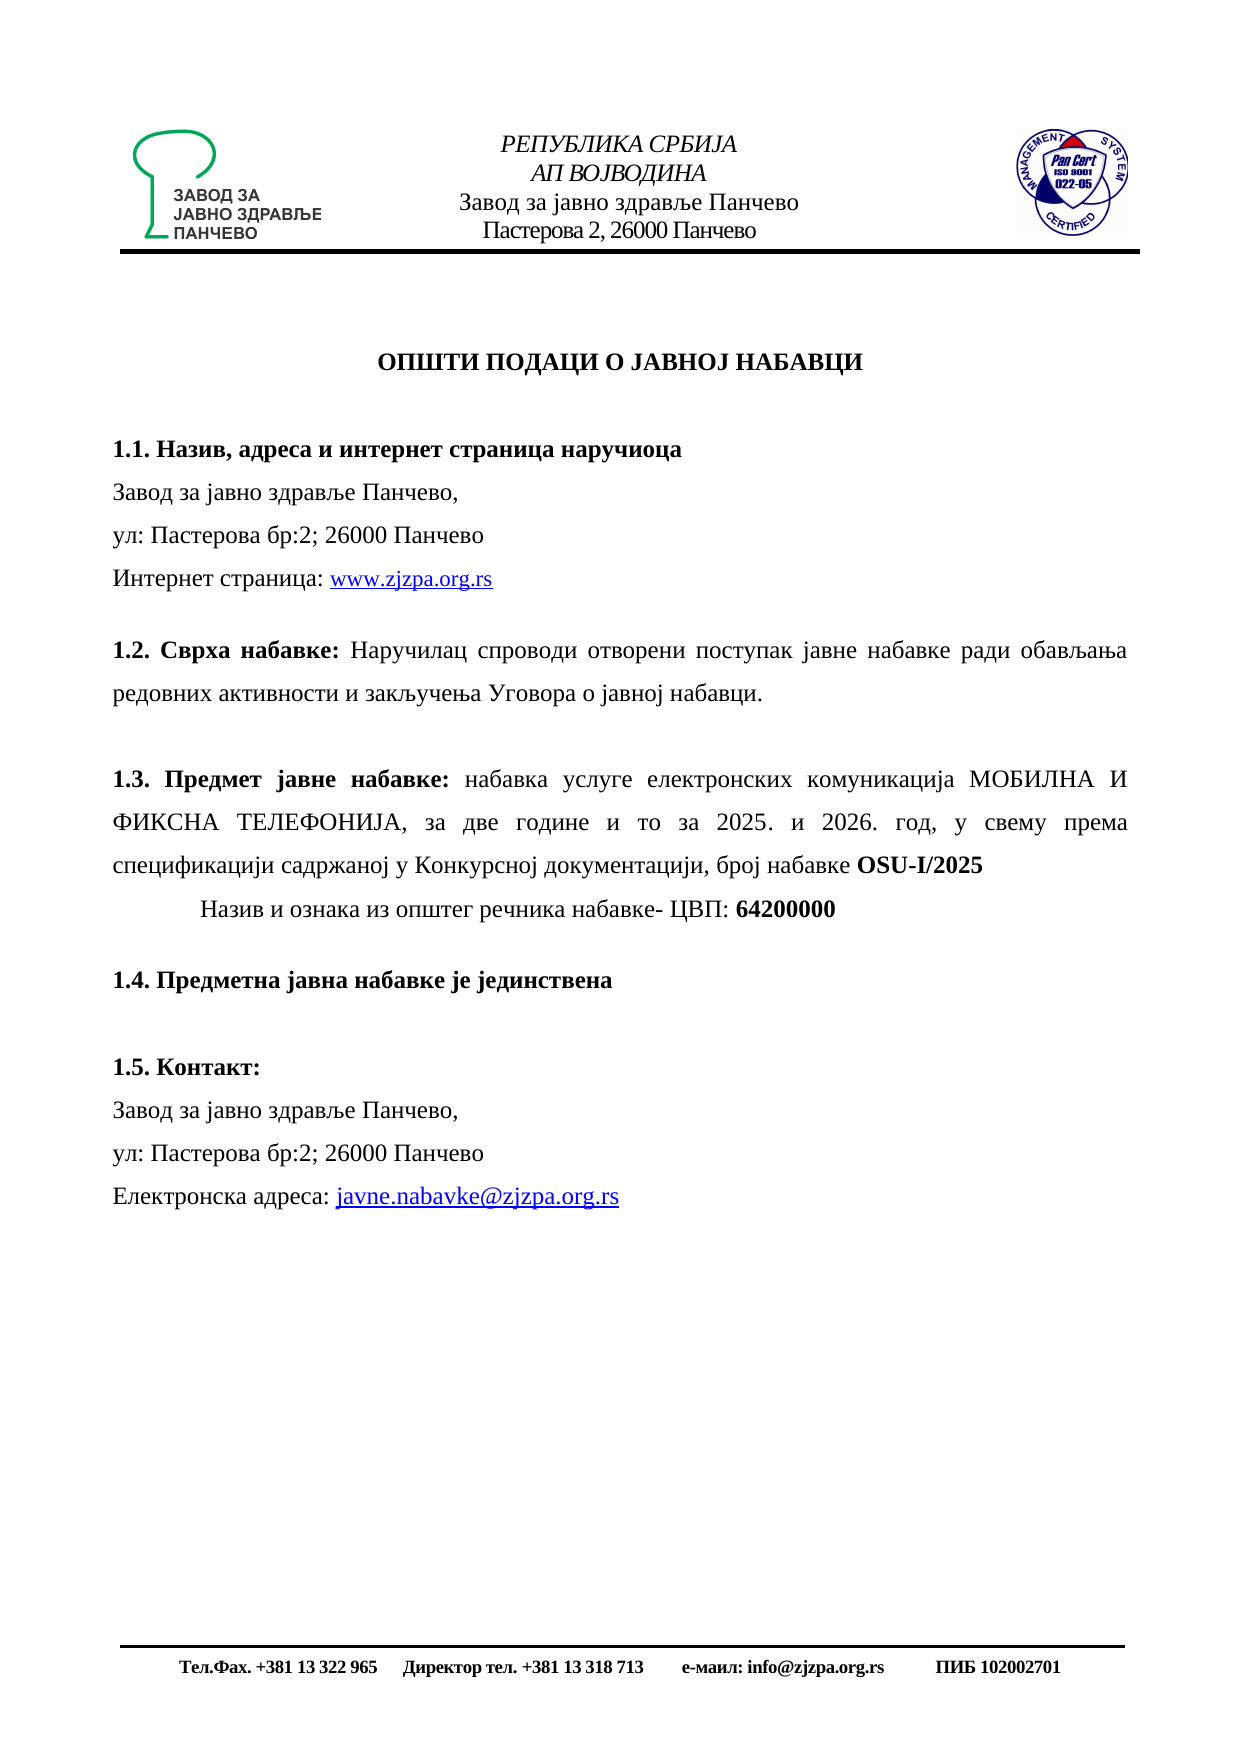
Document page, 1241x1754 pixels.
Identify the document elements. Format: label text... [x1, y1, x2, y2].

text Интернет страница: www.zjzpa.org.rs [112, 563, 1166, 592]
text 1.5. Контакт: [112, 1052, 1128, 1081]
text Завод за јавно здравље Панчево, [112, 477, 1128, 506]
text Завод за јавно здравље Панчево, [112, 1095, 1128, 1124]
text 1.2. Сврха набавке: Наручилац спроводи отворени поступак јавне набавке ради обављања редовних активности и закључења Уговора о јавној набавци. [112, 635, 1128, 707]
text ул: Пастерова бр:2; 26000 Панчево [112, 520, 1128, 549]
text 1.3. Предмет јавне набавке: набавка услуге електронских комуникација МОБИЛНА И ФИКСНА ТЕЛЕФОНИЈА, за две године и то за 2025. и 2026. год, у свему према спецификацији садржаној у Конкурсној документацији, број набавке OSU-I/2025 [112, 764, 1128, 879]
picture [1016, 129, 1128, 236]
picture [132, 129, 322, 239]
text ОПШТИ ПОДАЦИ О ЈАВНОЈ НАБАВЦИ [112, 347, 1128, 376]
text 1.1. Назив, адреса и интернет страница наручиоца [112, 434, 1128, 462]
text Назив и ознака из општег речника набавке- ЦВП: 64200000 [200, 894, 1166, 922]
text 1.4. Предметна јавна набавке је јединствена [112, 966, 1128, 994]
text ул: Пастерова бр:2; 26000 Панчево [112, 1138, 1128, 1167]
text Електронска адреса: javne.nabavke@zjzpa.org.rs [112, 1181, 1128, 1210]
